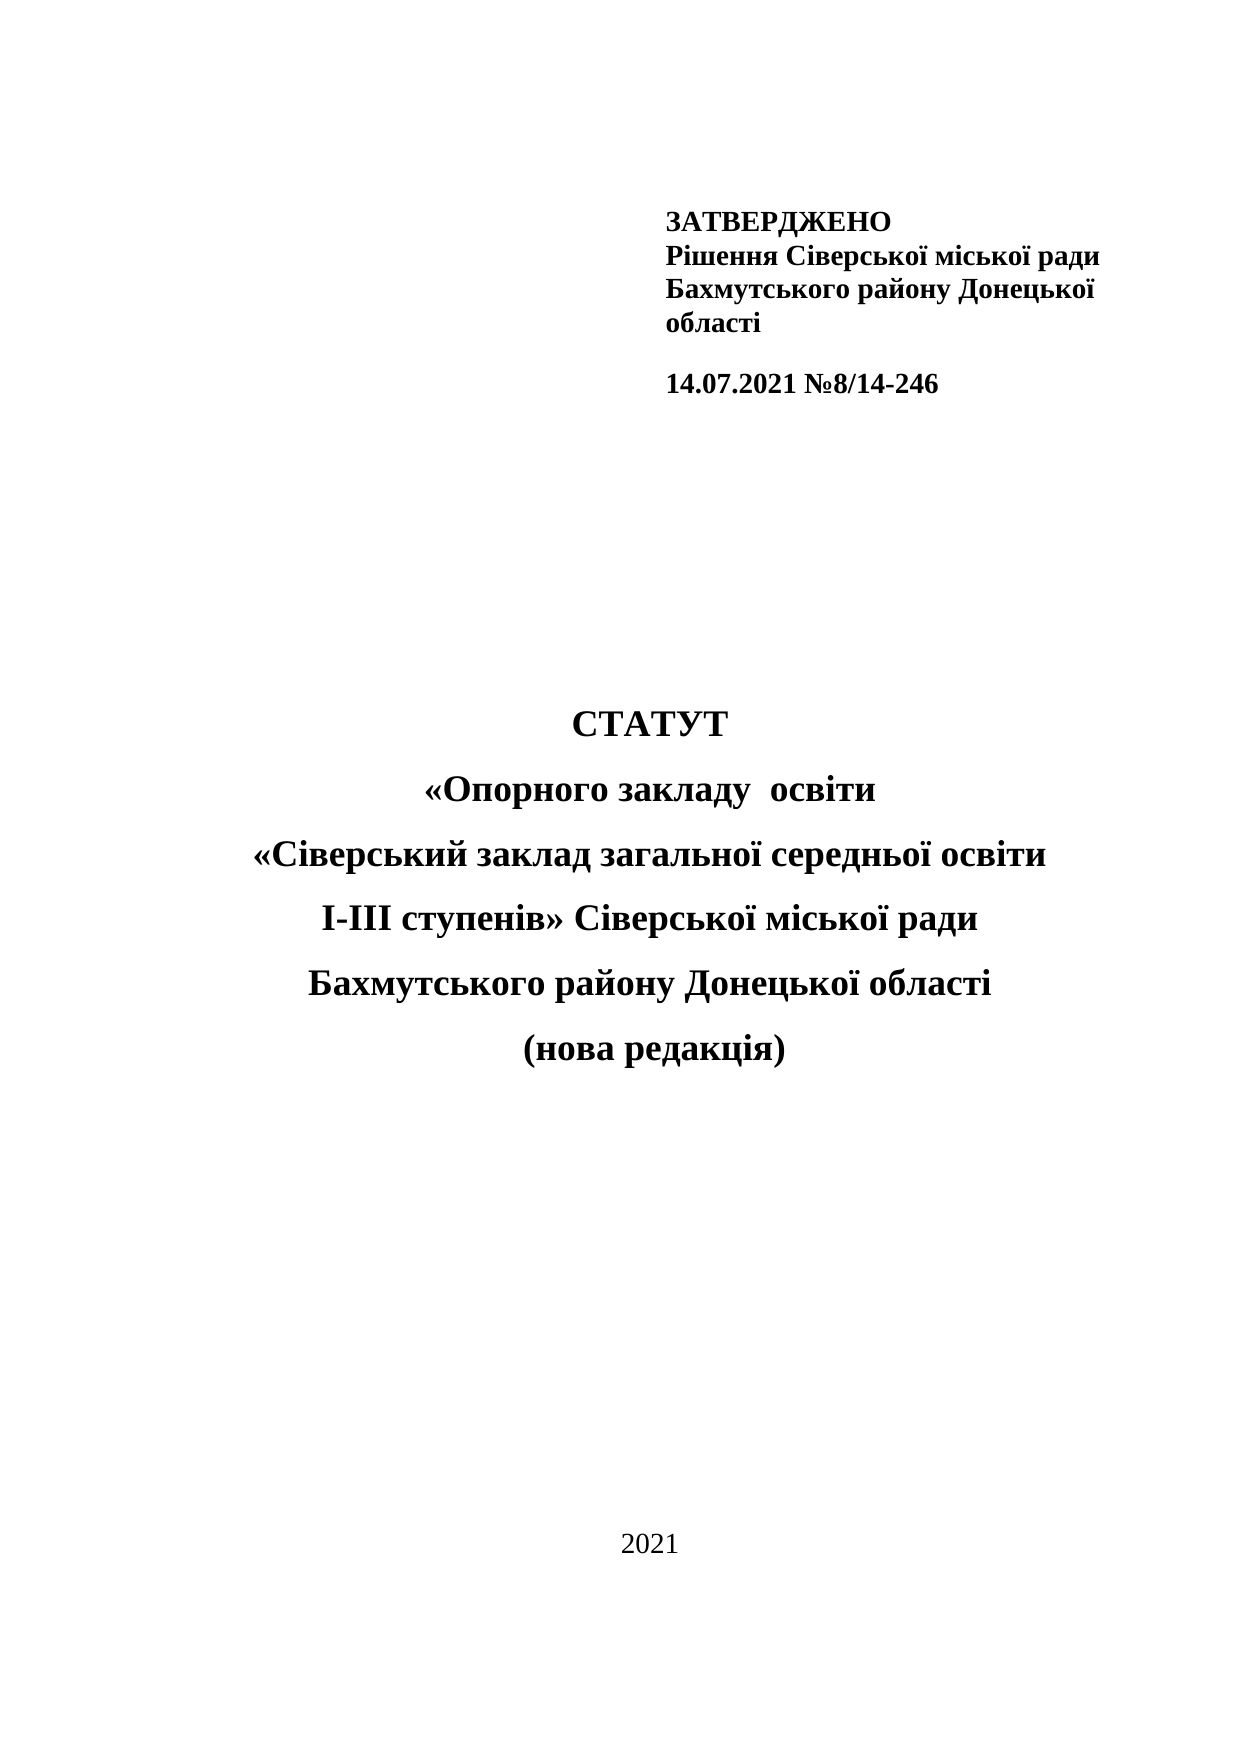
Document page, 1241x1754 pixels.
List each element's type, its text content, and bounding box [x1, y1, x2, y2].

text СТАТУТ [148, 702, 1152, 745]
text 2021 [148, 1526, 1152, 1559]
text Бахмутського району Донецької області [148, 960, 1152, 1003]
text області [148, 305, 1152, 338]
text Рішення Сіверської міської ради [148, 238, 1152, 271]
text (нова редакція) [148, 1025, 1152, 1068]
text «Опорного закладу освіти [148, 766, 1152, 809]
text «Сіверський заклад загальної середньої освіти [148, 831, 1152, 874]
text Бахмутського району Донецької [148, 271, 1152, 305]
text 14.07.2021 №8/14-246 [148, 366, 1152, 400]
text ЗАТВЕРДЖЕНО [148, 204, 1152, 238]
text І-ІІІ ступенів» Сіверської міської ради [148, 896, 1152, 939]
